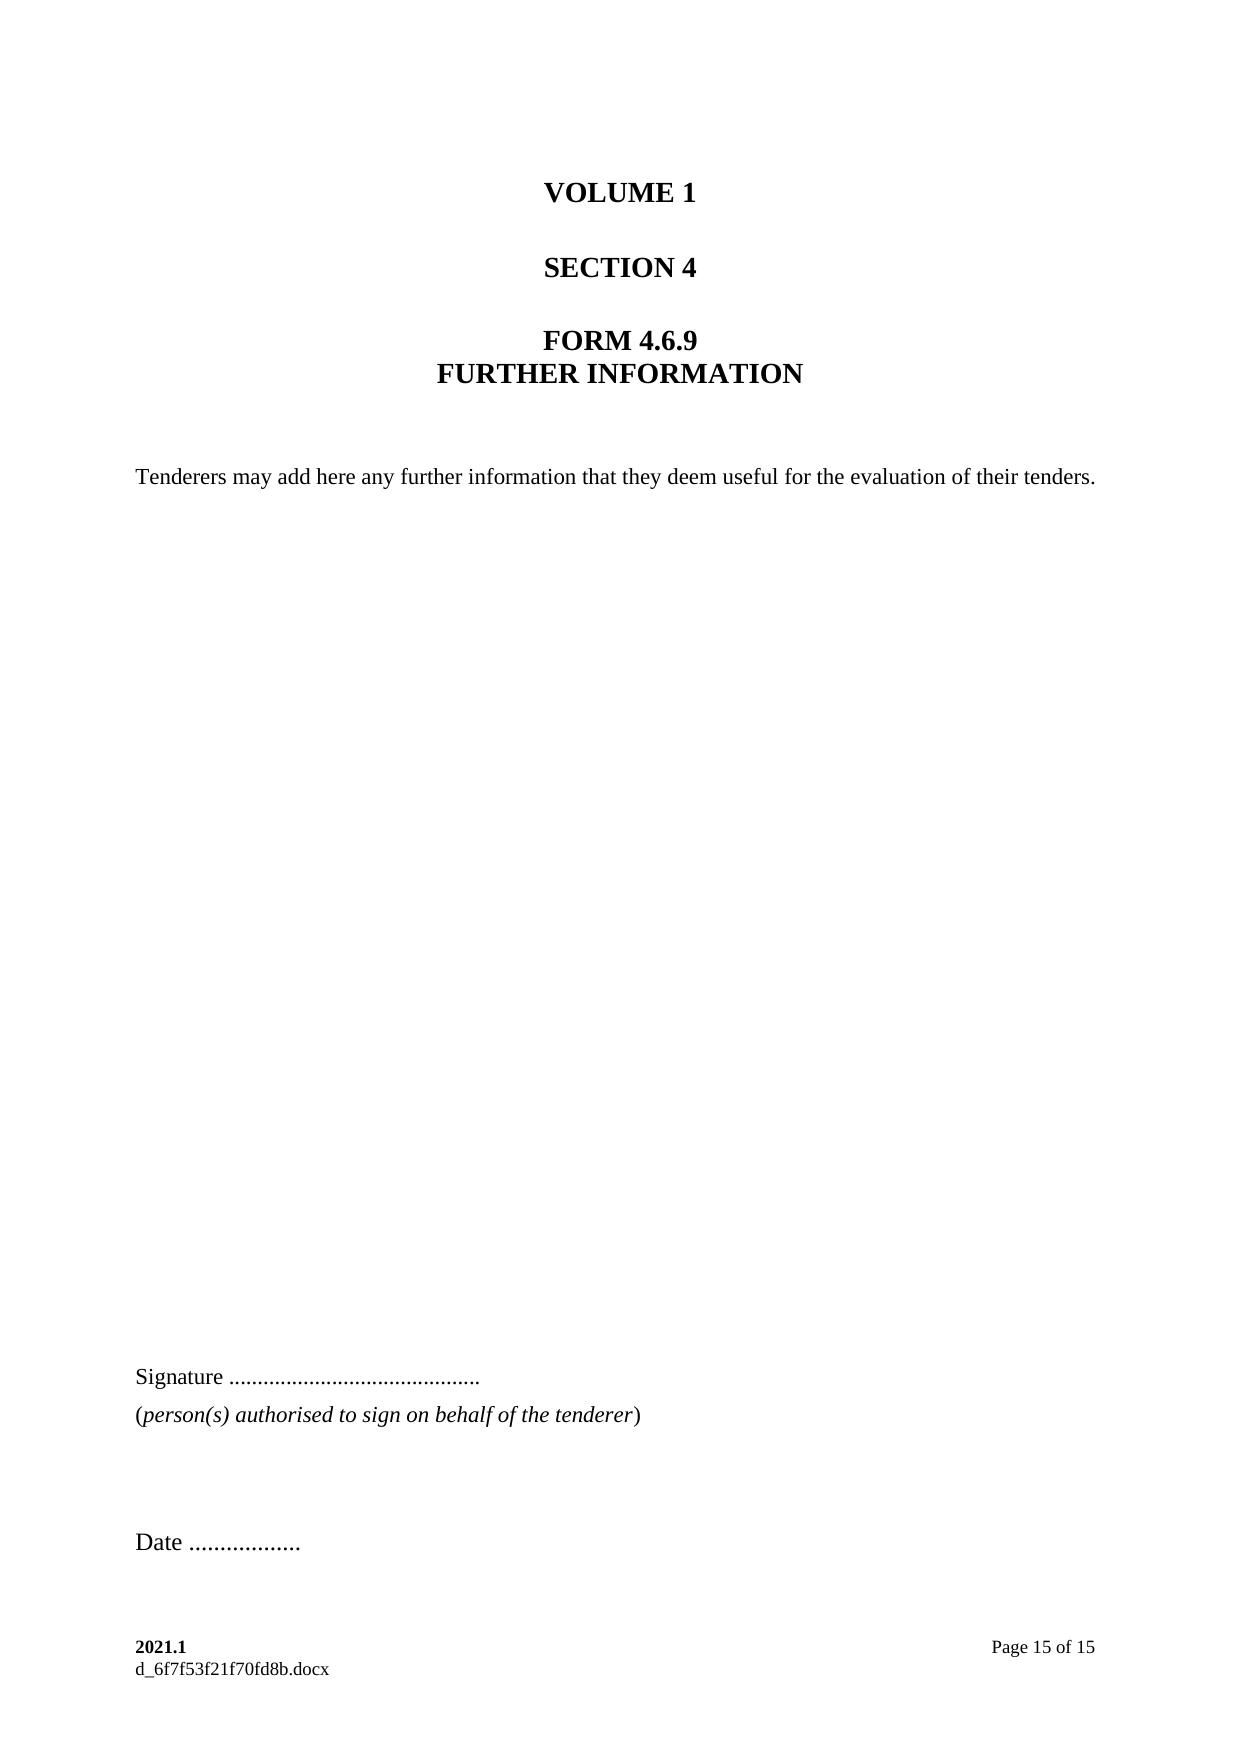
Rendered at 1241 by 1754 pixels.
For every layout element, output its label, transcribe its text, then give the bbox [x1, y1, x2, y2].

text VOLUME 1 [135, 173, 1105, 210]
text Date .................. [135, 1527, 1105, 1556]
subtitle FURTHER INFORMATION [135, 356, 1105, 390]
subtitle FORM 4.6.9 [135, 323, 1105, 356]
text Signature ............................................ [135, 1365, 1105, 1390]
text Tenderers may add here any further information that they deem useful for the evaluation of their tenders. [135, 465, 1105, 490]
text (person(s) authorised to sign on behalf of the tenderer) [135, 1402, 1105, 1427]
text SECTION 4 [135, 248, 1105, 285]
